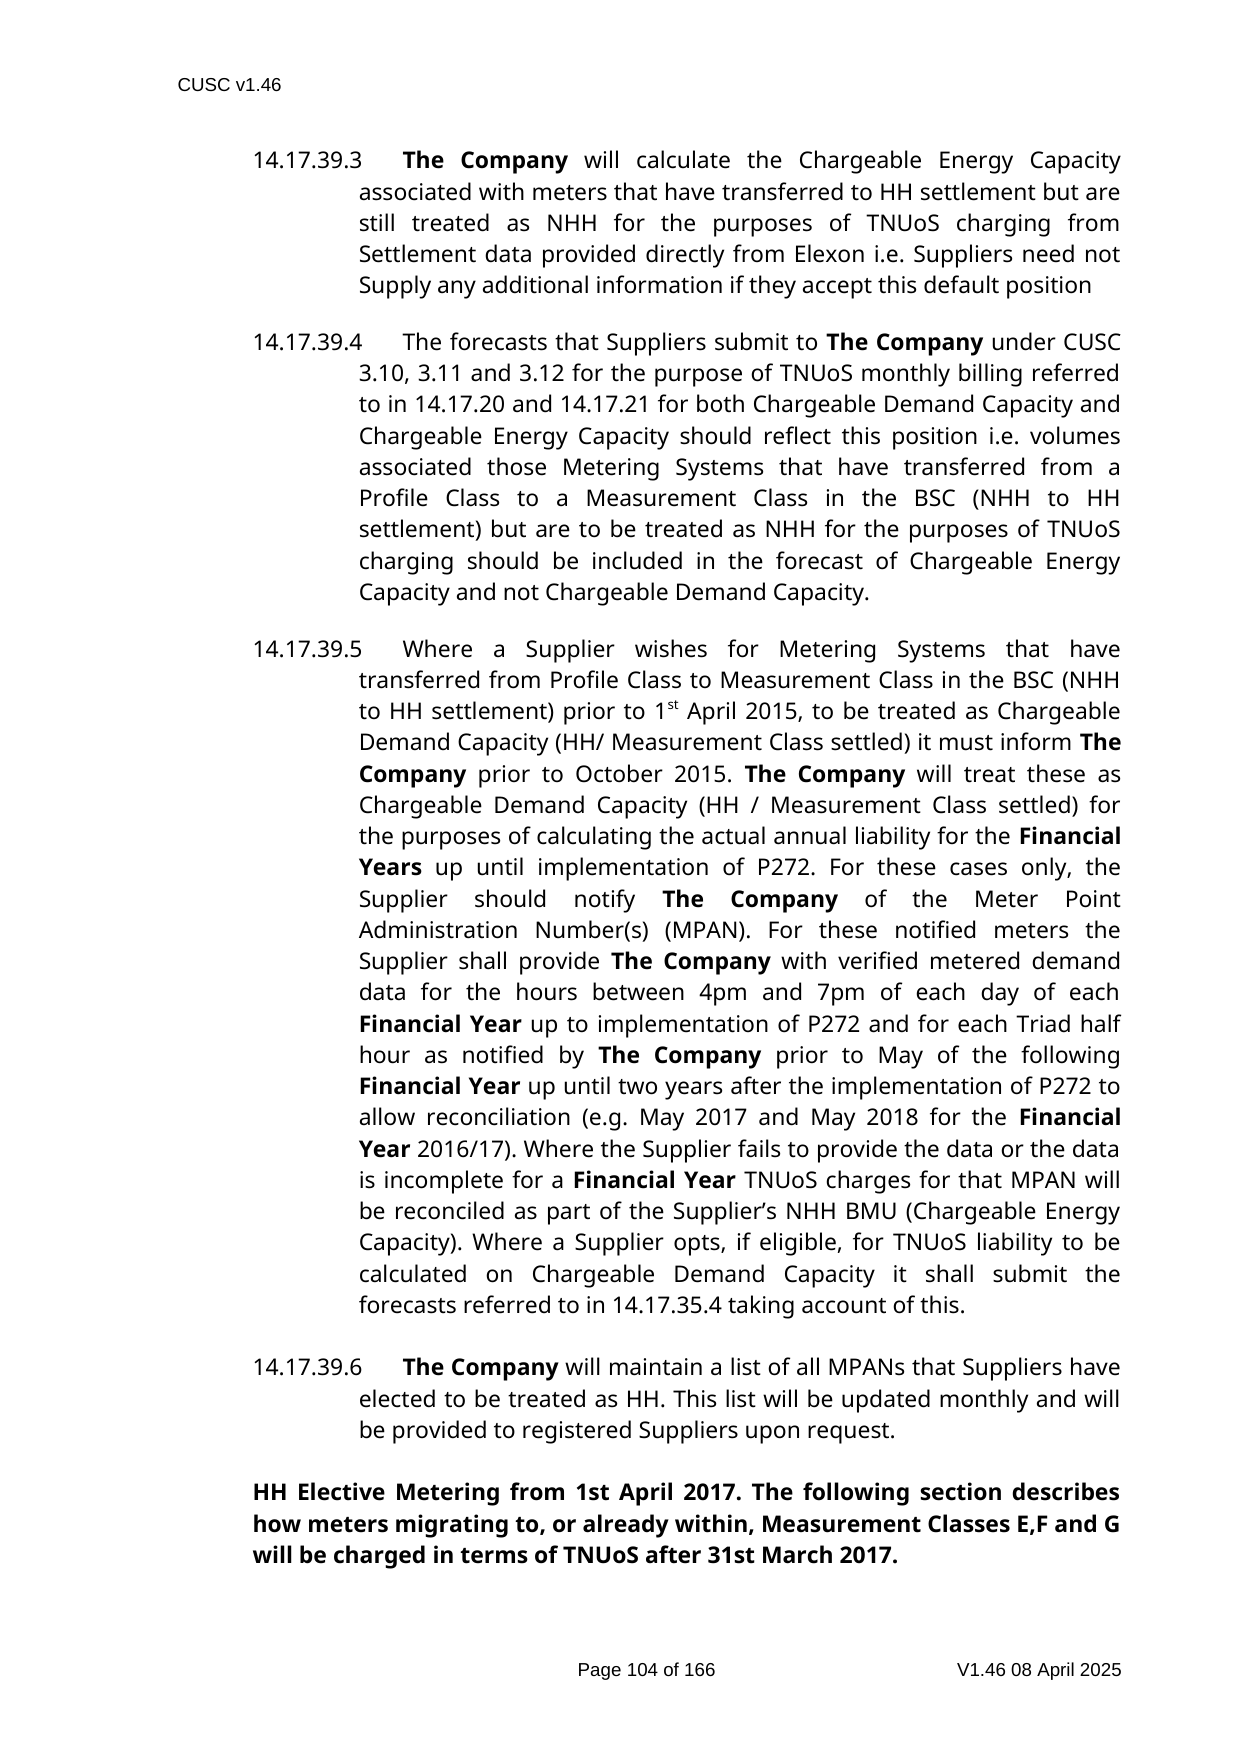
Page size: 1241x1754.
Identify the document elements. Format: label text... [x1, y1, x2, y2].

list The Company will calculate the Chargeable Energy Capacity associated with meters that have transferred to HH settlement but are still treated as NHH for the purposes of TNUoS charging from Settlement data provided directly from Elexon i.e. Suppliers need not Supply any additional information if they accept this default position [252, 144, 1121, 300]
list The Company will maintain a list of all MPANs that Suppliers have elected to be treated as HH. This list will be updated monthly and will be provided to registered Suppliers upon request. [252, 1351, 1121, 1445]
list Where a Supplier wishes for Metering Systems that have transferred from Profile Class to Measurement Class in the BSC (NHH to HH settlement) prior to 1st April 2015, to be treated as Chargeable Demand Capacity (HH/ Measurement Class settled) it must inform The Company prior to October 2015. The Company will treat these as Chargeable Demand Capacity (HH / Measurement Class settled) for the purposes of calculating the actual annual liability for the Financial Years up until implementation of P272. For these cases only, the Supplier should notify The Company of the Meter Point Administration Number(s) (MPAN). For these notified meters the Supplier shall provide The Company with verified metered demand data for the hours between 4pm and 7pm of each day of each Financial Year up to implementation of P272 and for each Triad half hour as notified by The Company prior to May of the following Financial Year up until two years after the implementation of P272 to allow reconciliation (e.g. May 2017 and May 2018 for the Financial Year 2016/17). Where the Supplier fails to provide the data or the data is incomplete for a Financial Year TNUoS charges for that MPAN will be reconciled as part of the Supplier’s NHH BMU (Chargeable Energy Capacity). Where a Supplier opts, if eligible, for TNUoS liability to be calculated on Chargeable Demand Capacity it shall submit the forecasts referred to in 14.17.35.4 taking account of this. [252, 632, 1121, 1320]
text HH Elective Metering from 1st April 2017. The following section describes how meters migrating to, or already within, Measurement Classes E,F and G will be charged in terms of TNUoS after 31st March 2017. [252, 1476, 1121, 1570]
list The forecasts that Suppliers submit to The Company under CUSC 3.10, 3.11 and 3.12 for the purpose of TNUoS monthly billing referred to in 14.17.20 and 14.17.21 for both Chargeable Demand Capacity and Chargeable Energy Capacity should reflect this position i.e. volumes associated those Metering Systems that have transferred from a Profile Class to a Measurement Class in the BSC (NHH to HH settlement) but are to be treated as NHH for the purposes of TNUoS charging should be included in the forecast of Chargeable Energy Capacity and not Chargeable Demand Capacity. [252, 326, 1121, 607]
